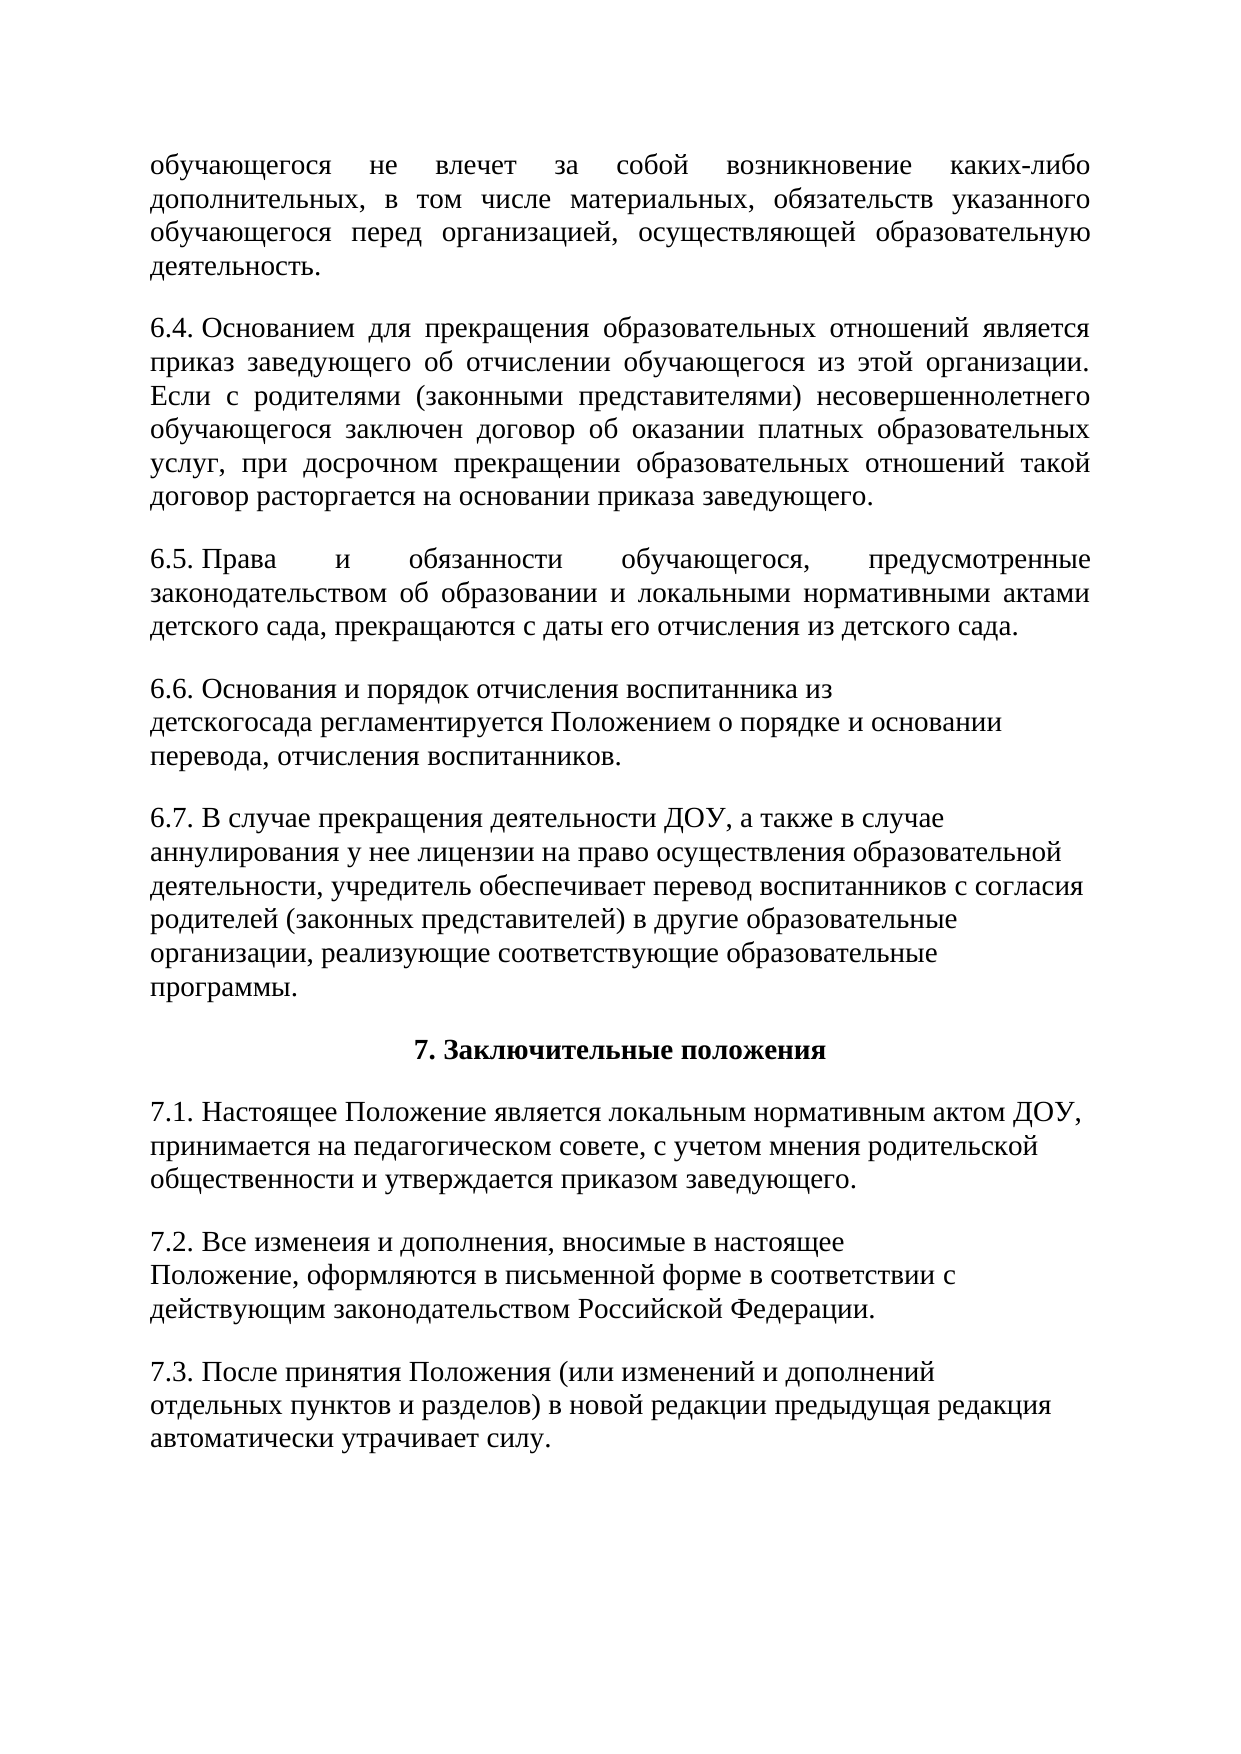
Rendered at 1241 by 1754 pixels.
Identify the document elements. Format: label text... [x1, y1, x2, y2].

text организации, реализующие соответствующие образовательные программы. [150, 935, 940, 1002]
list Права и обязанности обучающегося, предусмотренные законодательством об образовании и локальными нормативными актами детского сада, прекращаются с даты его отчисления из детского сада. [150, 541, 1091, 642]
list В случае прекращения деятельности ДОУ, а также в случае [150, 801, 1103, 834]
list После принятия Положения (или изменений и дополнений отдельных пунктов и разделов) в новой редакции предыдущая редакция [150, 1354, 1074, 1421]
list Основанием для прекращения образовательных отношений является приказ заведующего об отчислении обучающегося из этой организации. Если с родителями (законными представителями) несовершеннолетнего обучающегося заключен договор об оказании платных образовательных услуг, при досрочном прекращении образовательных отношений такой договор расторгается на основании приказа заведующего. [150, 311, 1091, 512]
list Настоящее Положение является локальным нормативным актом ДОУ, принимается на педагогическом совете, с учетом мнения родительской общественности и утверждается приказом заведующего. [150, 1094, 1089, 1195]
subtitle Заключительные положения [414, 1032, 1103, 1065]
list Основания и порядок отчисления воспитанника из детскогосада регламентируется Положением о порядке и основании перевода, отчисления воспитанников. [150, 671, 1002, 772]
list Все изменеия и дополнения, вносимые в настоящее Положение, оформляются в письменной форме в соответствии с действующим законодательством Российской Федерации. [150, 1224, 1001, 1324]
text обучающегося не влечет за собой возникновение каких-либо дополнительных, в том числе материальных, обязательств указанного обучающегося перед организацией, осуществляющей образовательную деятельность. [150, 147, 1091, 282]
text аннулирования у нее лицензии на право осуществления образовательной деятельности, учредитель обеспечивает перевод воспитанников с согласия родителей (законных представителей) в другие образовательные [150, 834, 1103, 935]
text автоматически утрачивает силу. [150, 1421, 1103, 1454]
